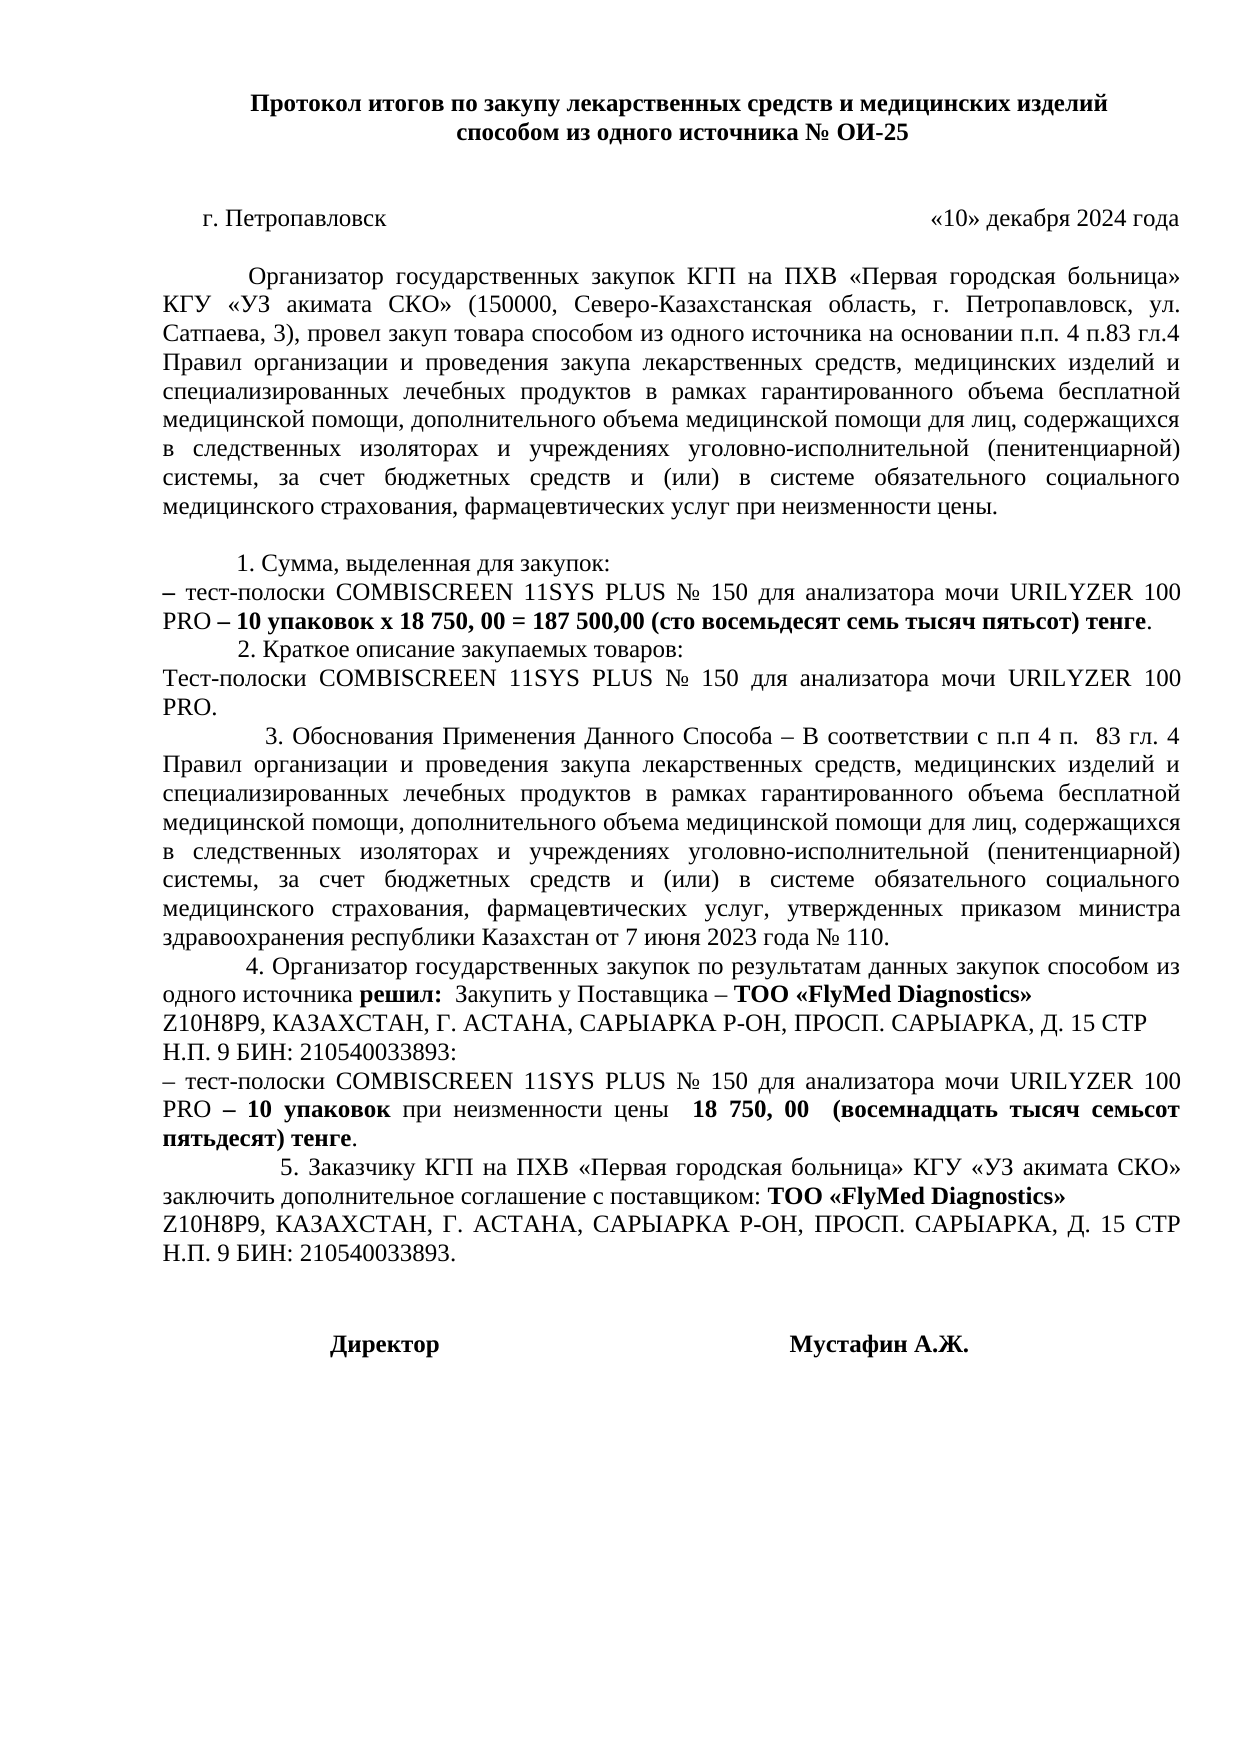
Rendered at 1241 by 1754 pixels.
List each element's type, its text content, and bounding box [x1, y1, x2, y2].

text г. Петропавловск «10» декабря 2024 года [162, 203, 1181, 232]
text Z10H8P9, Казахстан, г. Астана, Сарыарка р-он, просп. Сарыарка, д. 15 стр Н.П. 9 БИН: 210540033893: [162, 1008, 1181, 1066]
text – тест-полоски CombiScreen 11SYS PLUS № 150 для анализатора мочи Urilyzer 100 Pro – 10 упаковок х 18 750, 00 = 187 500,00 (сто восемьдесят семь тысяч пятьсот) тенге. [162, 577, 1181, 634]
text 5. Заказчику КГП на ПХВ «Первая городская больница» КГУ «УЗ акимата СКО» заключить дополнительное соглашение с поставщиком: ТОО «FlyMed Diagnostics» [162, 1152, 1181, 1209]
text Z10H8P9, Казахстан, г. Астана, Сарыарка р-он, просп. Сарыарка, д. 15 стр Н.П. 9 БИН: 210540033893. [162, 1209, 1181, 1267]
text способом из одного источника № ОИ-25 [118, 117, 1181, 145]
text Организатор государственных закупок КГП на ПХВ «Первая городская больница» КГУ «УЗ акимата СКО» (150000, Северо-Казахстанская область, г. Петропавловск, ул. Сатпаева, 3), провел закуп товара способом из одного источника на основании п.п. 4 п.83 гл.4 Правил организации и проведения закупа лекарственных средств, медицинских изделий и специализированных лечебных продуктов в рамках гарантированного объема бесплатной медицинской помощи, дополнительного объема медицинской помощи для лиц, содержащихся в следственных изоляторах и учреждениях уголовно-исполнительной (пенитенциарной) системы, за счет бюджетных средств и (или) в системе обязательного социального медицинского страхования, фармацевтических услуг при неизменности цены. [162, 261, 1181, 519]
text 2. Краткое описание закупаемых товаров: [162, 634, 1181, 663]
text 3. Обоснования Применения Данного Способа – В соответствии с п.п 4 п. 83 гл. 4 Правил организации и проведения закупа лекарственных средств, медицинских изделий и специализированных лечебных продуктов в рамках гарантированного объема бесплатной медицинской помощи, дополнительного объема медицинской помощи для лиц, содержащихся в следственных изоляторах и учреждениях уголовно-исполнительной (пенитенциарной) системы, за счет бюджетных средств и (или) в системе обязательного социального медицинского страхования, фармацевтических услуг, утвержденных приказом министра здравоохранения республики Казахстан от 7 июня 2023 года № 110. [162, 721, 1181, 951]
text Тест-полоски CombiScreen 11SYS PLUS № 150 для анализатора мочи Urilyzer 100 Pro. [162, 663, 1181, 721]
text 1. Сумма, выделенная для закупок: [162, 548, 1181, 577]
text Протокол итогов по закупу лекарственных средств и медицинских изделий [118, 88, 1181, 117]
text Директор Мустафин А.Ж. [118, 1329, 1181, 1358]
text – тест-полоски CombiScreen 11SYS PLUS № 150 для анализатора мочи Urilyzer 100 Pro – 10 упаковок при неизменности цены 18 750, 00 (восемнадцать тысяч семьсот пятьдесят) тенге. [162, 1066, 1181, 1152]
text 4. Организатор государственных закупок по результатам данных закупок способом из одного источника решил: Закупить у Поставщика – ТОО «FlyMed Diagnostics» [162, 951, 1181, 1008]
